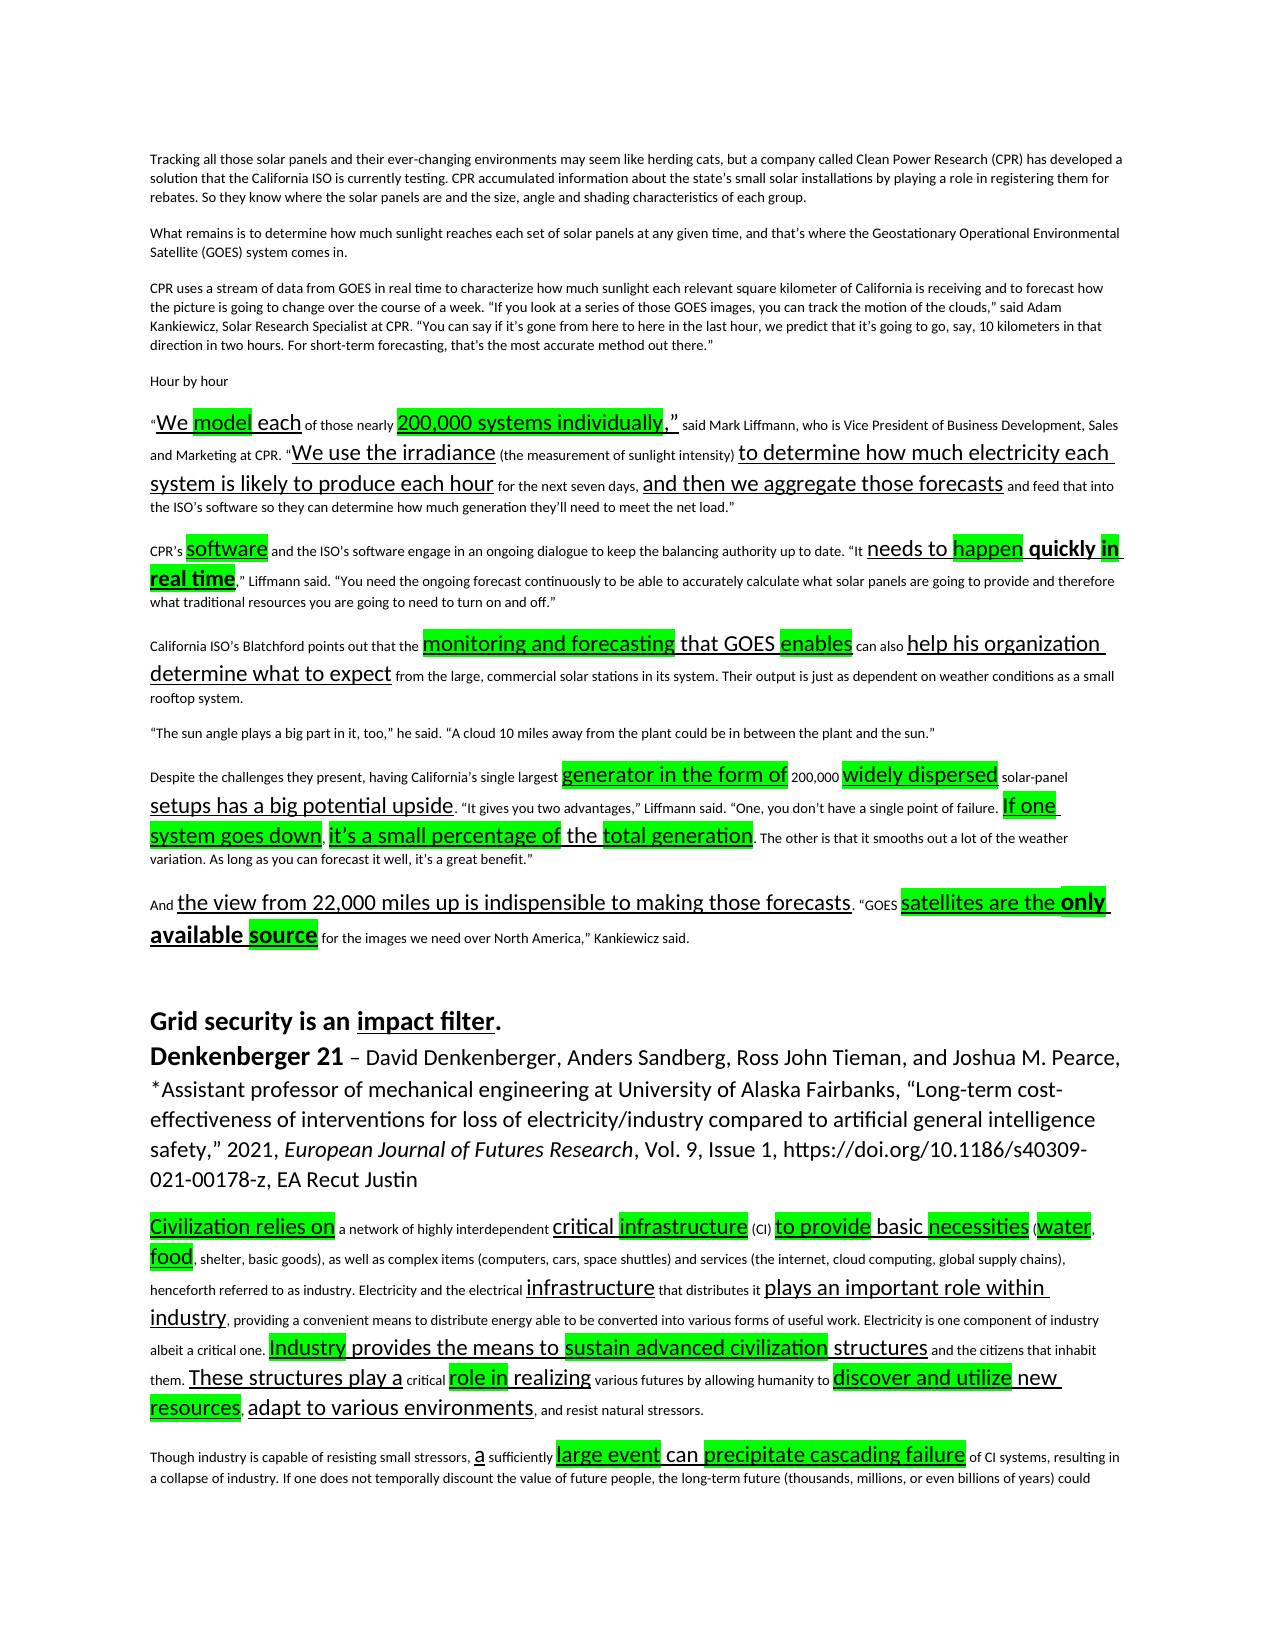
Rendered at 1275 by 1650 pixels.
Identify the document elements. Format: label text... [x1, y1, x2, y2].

text CPR uses a stream of data from GOES in real time to characterize how much sunlight each relevant square kilometer of California is receiving and to forecast how the picture is going to change over the course of a week. “If you look at a series of those GOES images, you can track the motion of the clouds,” said Adam Kankiewicz, Solar Research Specialist at CPR. “You can say if it’s gone from here to here in the last hour, we predict that it’s going to go, say, 10 kilometers in that direction in two hours. For short-term forecasting, that's the most accurate method out there.” [150, 279, 1125, 354]
text Hour by hour [150, 372, 1125, 390]
subtitle Grid security is an impact filter. [150, 1004, 1125, 1038]
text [150, 1440, 1125, 1488]
text What remains is to determine how much sunlight reaches each set of solar panels at any given time, and that’s where the Geostationary Operational Environmental Satellite (GOES) system comes in. [150, 224, 1125, 261]
text California ISO’s Blatchford points out that the monitoring and forecasting that GOES enables can also help his organization determine what to expect from the large, commercial solar stations in its system. Their output is just as dependent on weather conditions as a small rooftop system. [150, 629, 1125, 707]
text Tracking all those solar panels and their ever-changing environments may seem like herding cats, but a company called Clean Power Research (CPR) has developed a solution that the California ISO is currently testing. CPR accumulated information about the state’s small solar installations by playing a role in registering them for rebates. So they know where the solar panels are and the size, angle and shading characteristics of each group. [150, 150, 1125, 206]
text Despite the challenges they present, having California’s single largest generator in the form of 200,000 widely dispersed solar-panel setups has a big potential upside. “It gives you two advantages,” Liffmann said. “One, you don’t have a single point of failure. If one system goes down, it’s a small percentage of the total generation. The other is that it smooths out a lot of the weather variation. As long as you can forecast it well, it’s a great benefit.” [150, 761, 1125, 868]
text “The sun angle plays a big part in it, too,” he said. “A cloud 10 miles away from the plant could be in between the plant and the sun.” [150, 725, 1125, 743]
text “We model each of those nearly 200,000 systems individually,” said Mark Liffmann, who is Vice President of Business Development, Sales and Marketing at CPR. “We use the irradiance (the measurement of sunlight intensity) to determine how much electricity each system is likely to produce each hour for the next seven days, and then we aggregate those forecasts and feed that into the ISO’s software so they can determine how much generation they’ll need to meet the net load.” [150, 408, 1125, 516]
text CPR’s software and the ISO’s software engage in an ongoing dialogue to keep the balancing authority up to date. “It needs to happen quickly in real time,” Liffmann said. “You need the ongoing forecast continuously to be able to accurately calculate what solar panels are going to provide and therefore what traditional resources you are going to need to turn on and off.” [150, 534, 1125, 611]
text Denkenberger 21 – David Denkenberger, Anders Sandberg, Ross John Tieman, and Joshua M. Pearce, *Assistant professor of mechanical engineering at University of Alaska Fairbanks, “Long-term cost-effectiveness of interventions for loss of electricity/industry compared to artificial general intelligence safety,” 2021, European Journal of Futures Research, Vol. 9, Issue 1, https://doi.org/10.1186/s40309-021-00178-z, EA Recut Justin [150, 1039, 1125, 1193]
text And the view from 22,000 miles up is indispensible to making those forecasts. “GOES satellites are the only available source for the images we need over North America,” Kankiewicz said. [150, 886, 1125, 950]
text Civilization relies on a network of highly interdependent critical infrastructure (CI) to provide basic necessities (water, food, shelter, basic goods), as well as complex items (computers, cars, space shuttles) and services (the internet, cloud computing, global supply chains), henceforth referred to as industry. Electricity and the electrical infrastructure that distributes it plays an important role within industry, providing a convenient means to distribute energy able to be converted into various forms of useful work. Electricity is one component of industry albeit a critical one. Industry provides the means to sustain advanced civilization structures and the citizens that inhabit them. These structures play a critical role in realizing various futures by allowing humanity to discover and utilize new resources, adapt to various environments, and resist natural stressors. [150, 1212, 1125, 1422]
